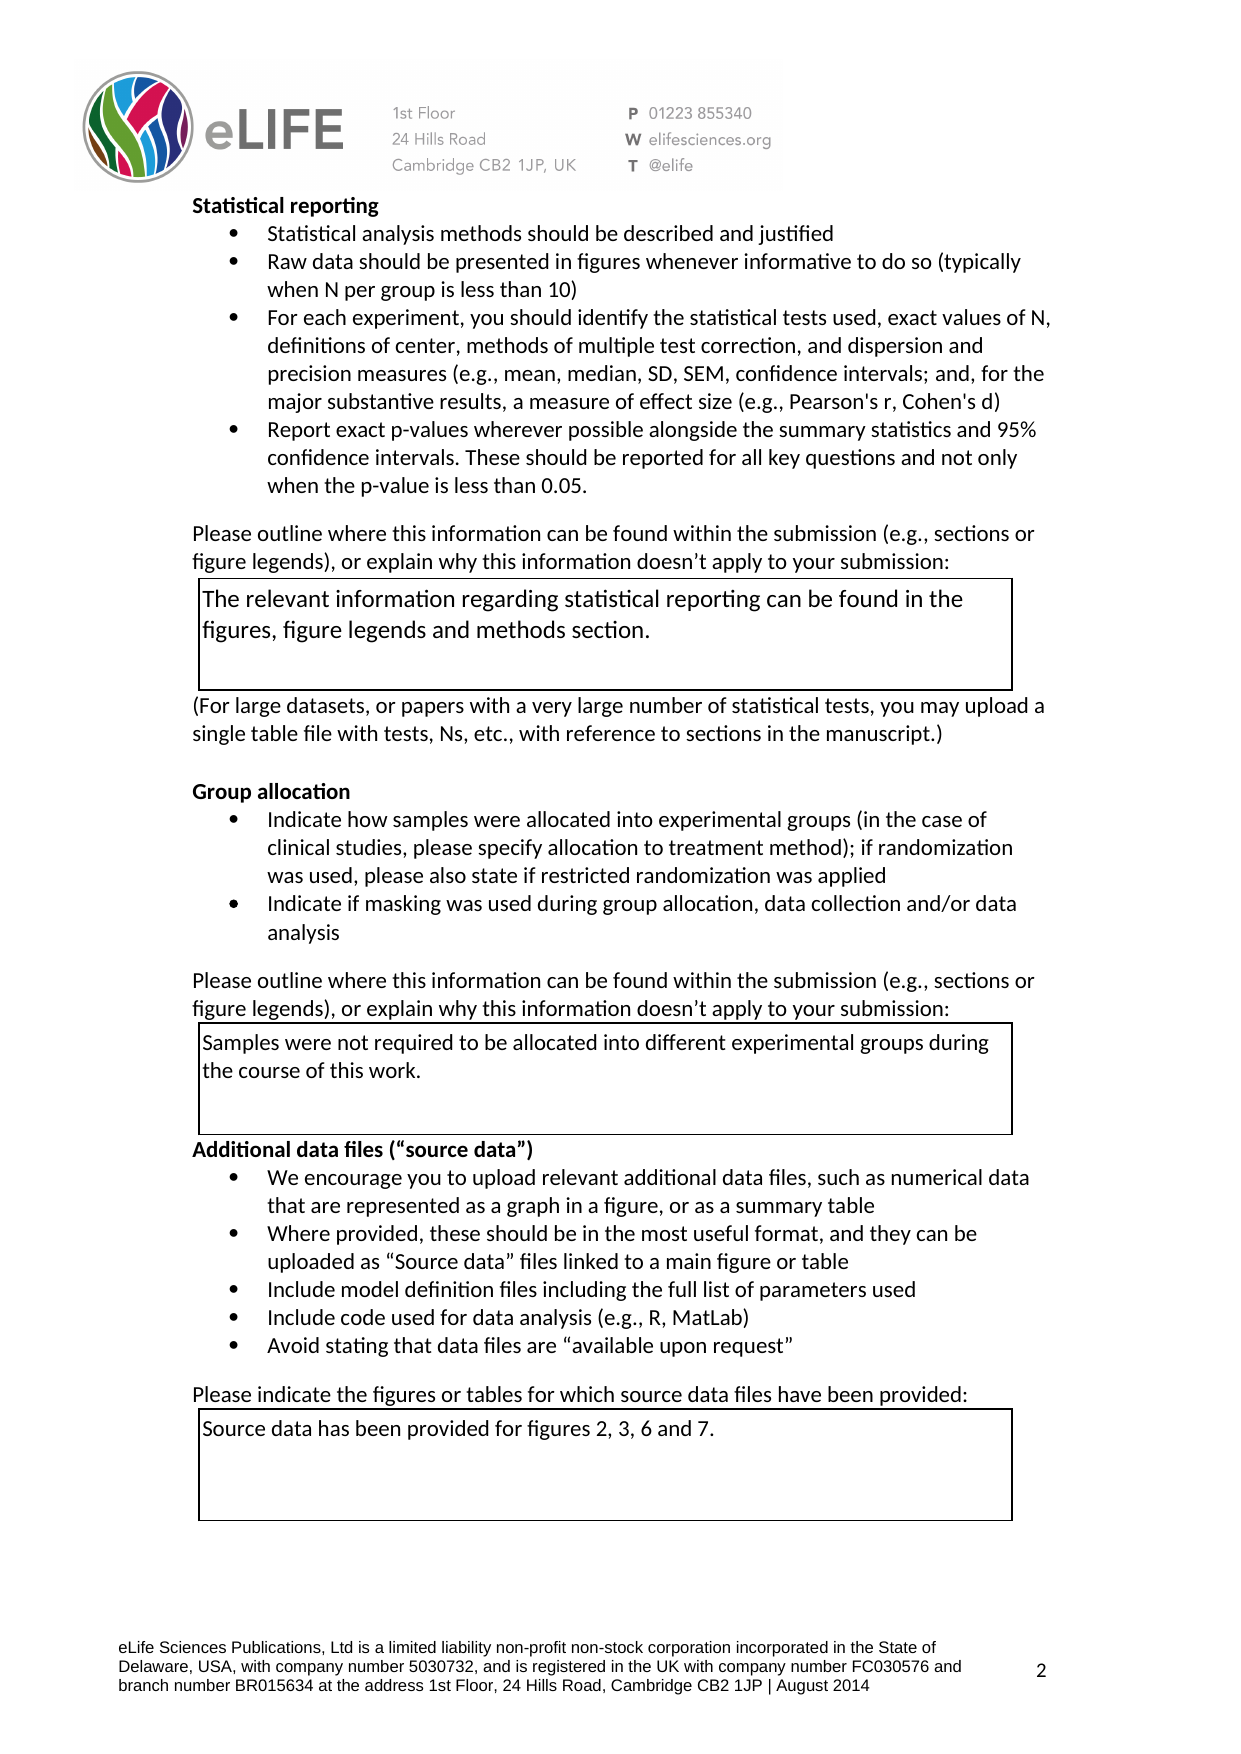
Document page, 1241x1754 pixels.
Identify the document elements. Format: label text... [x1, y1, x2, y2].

list For each experiment, you should identify the statistical tests used, exact values of N, definitions of center, methods of multiple test correction, and dispersion and precision measures (e.g., mean, median, SD, SEM, confidence intervals; and, for the major substantive results, a measure of effect size (e.g., Pearson's r, Cohen's d) [229, 303, 1053, 415]
list Report exact p-values wherever possible alongside the summary statistics and 95% confidence intervals. These should be reported for all key questions and not only when the p-value is less than 0.05. [229, 415, 1053, 499]
text Source data has been provided for figures 2, 3, 6 and 7. [200, 1412, 1011, 1444]
list Raw data should be presented in figures whenever informative to do so (typically when N per group is less than 10) [229, 247, 1053, 303]
text (For large datasets, or papers with a very large number of statistical tests, you may upload a single table file with tests, Ns, etc., with reference to sections in the manuscript.) [192, 603, 1053, 747]
text Statistical reporting [192, 191, 1053, 219]
text Samples were not required to be allocated into different experimental groups during the course of this work. [200, 1026, 1011, 1086]
text Please indicate the figures or tables for which source data files have been provided: [192, 1380, 1053, 1408]
list Statistical analysis methods should be described and justified [229, 219, 1053, 247]
list Avoid stating that data files are “available upon request” [229, 1332, 1053, 1359]
list Where provided, these should be in the most useful format, and they can be uploaded as “Source data” files linked to a main figure or table [229, 1219, 1053, 1276]
picture [73, 59, 784, 191]
list Include code used for data analysis (e.g., R, MatLab) [229, 1303, 1053, 1332]
text Group allocation [192, 777, 1053, 806]
text The relevant information regarding statistical reporting can be found in the figures, figure legends and methods section. [200, 581, 1011, 644]
list We encourage you to upload relevant additional data files, such as numerical data that are represented as a graph in a figure, or as a summary table [229, 1163, 1053, 1219]
text Additional data files (“source data”) [192, 1052, 1053, 1163]
list Include model definition files including the full list of parameters used [229, 1276, 1053, 1303]
list Indicate how samples were allocated into experimental groups (in the case of clinical studies, please specify allocation to treatment method); if randomization was used, please also state if restricted randomization was applied [229, 806, 1053, 889]
list Indicate if masking was used during group allocation, data collection and/or data analysis [229, 889, 1053, 946]
